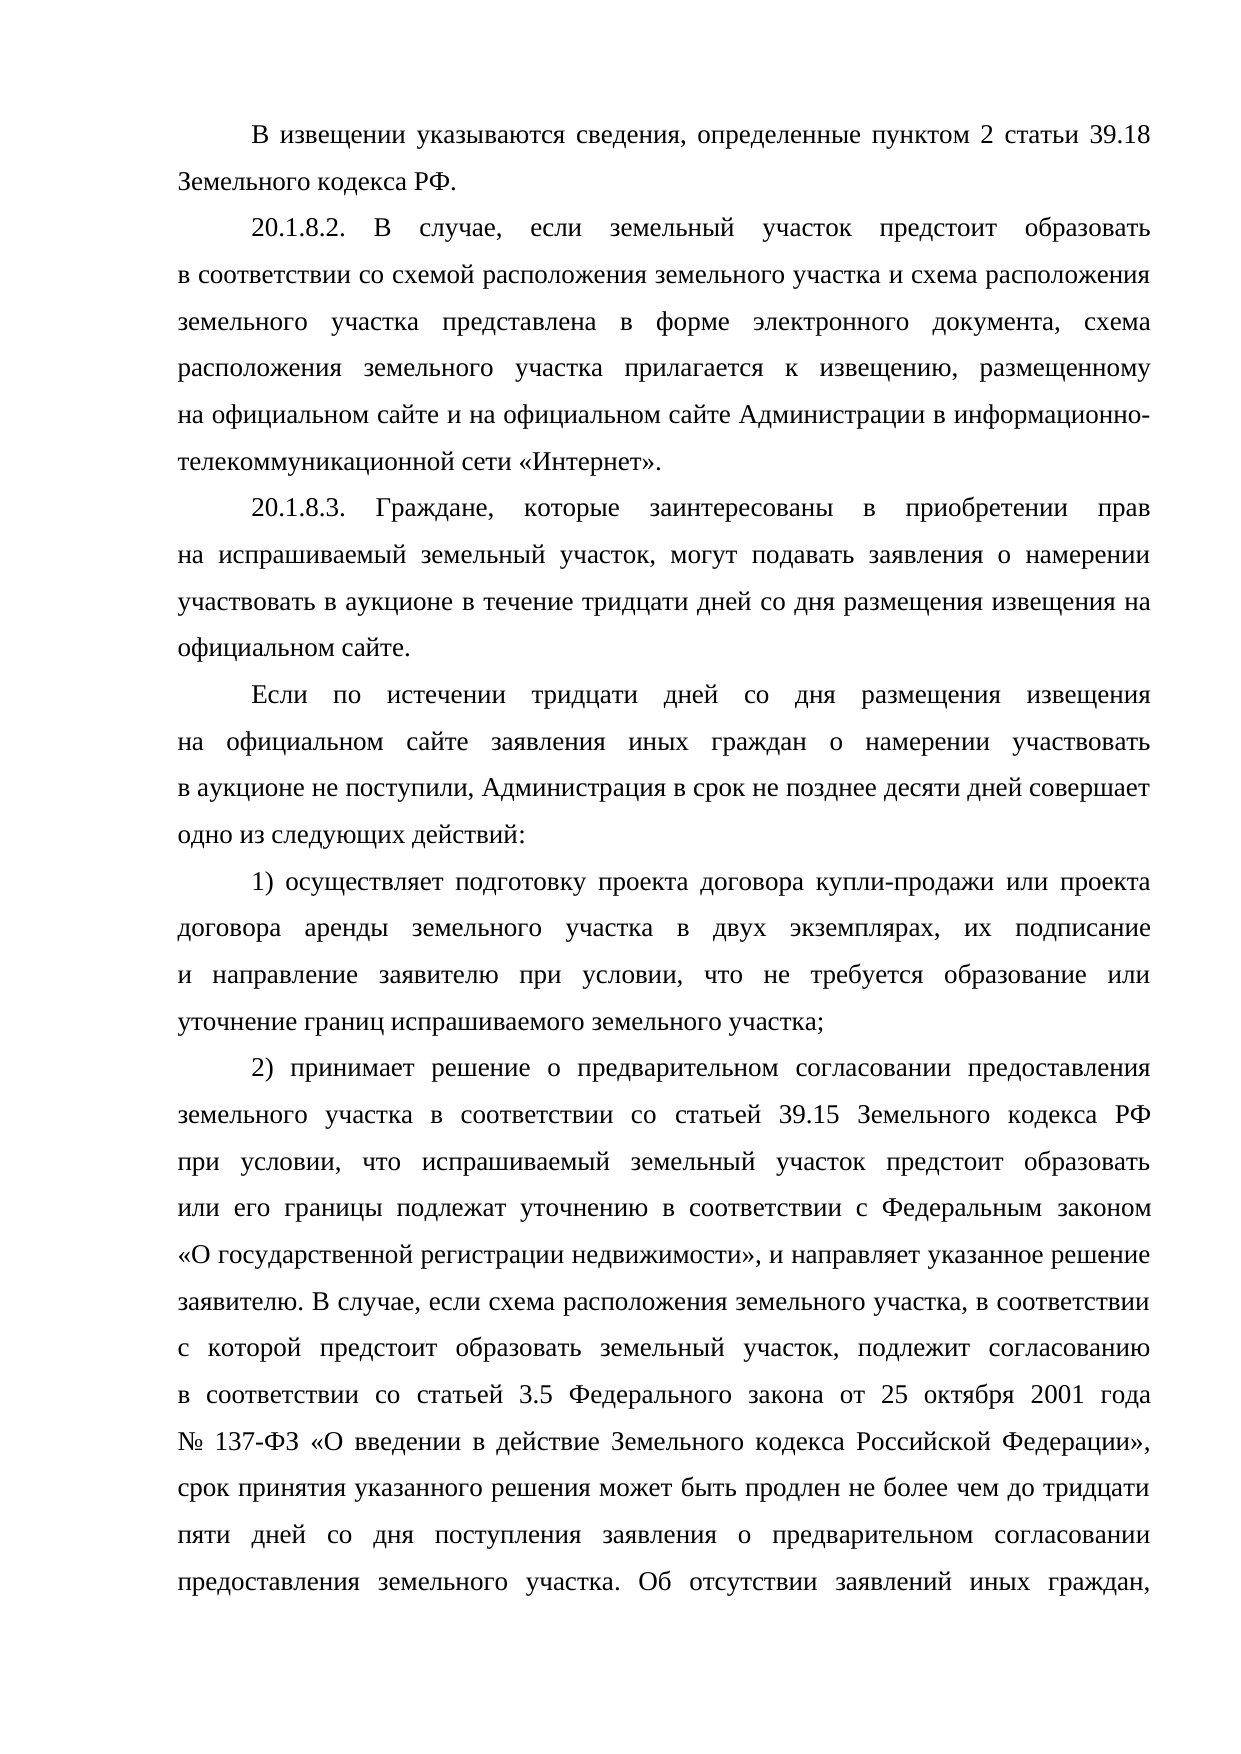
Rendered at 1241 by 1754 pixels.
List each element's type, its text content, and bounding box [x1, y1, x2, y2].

text 20.1.8.2. В случае, если земельный участок предстоит образовать в соответствии со схемой расположения земельного участка и схема расположения земельного участка представлена в форме электронного документа, схема расположения земельного участка прилагается к извещению, размещенному на официальном сайте и на официальном сайте Администрации в информационно-телекоммуникационной сети «Интернет». [177, 211, 1152, 476]
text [177, 1051, 1152, 1596]
text 1) осуществляет подготовку проекта договора купли-продажи или проекта договора аренды земельного участка в двух экземплярах, их подписание и направление заявителю при условии, что не требуется образование или уточнение границ испрашиваемого земельного участка; [177, 865, 1152, 1036]
text Если по истечении тридцати дней со дня размещения извещения на официальном сайте заявления иных граждан о намерении участвовать в аукционе не поступили, Администрация в срок не позднее десяти дней совершает одно из следующих действий: [177, 678, 1152, 849]
text В извещении указываются сведения, определенные пунктом 2 статьи 39.18 Земельного кодекса РФ. [177, 118, 1152, 196]
text 20.1.8.3. Граждане, которые заинтересованы в приобретении прав на испрашиваемый земельный участок, могут подавать заявления о намерении участвовать в аукционе в течение тридцати дней со дня размещения извещения на официальном сайте. [177, 491, 1152, 663]
